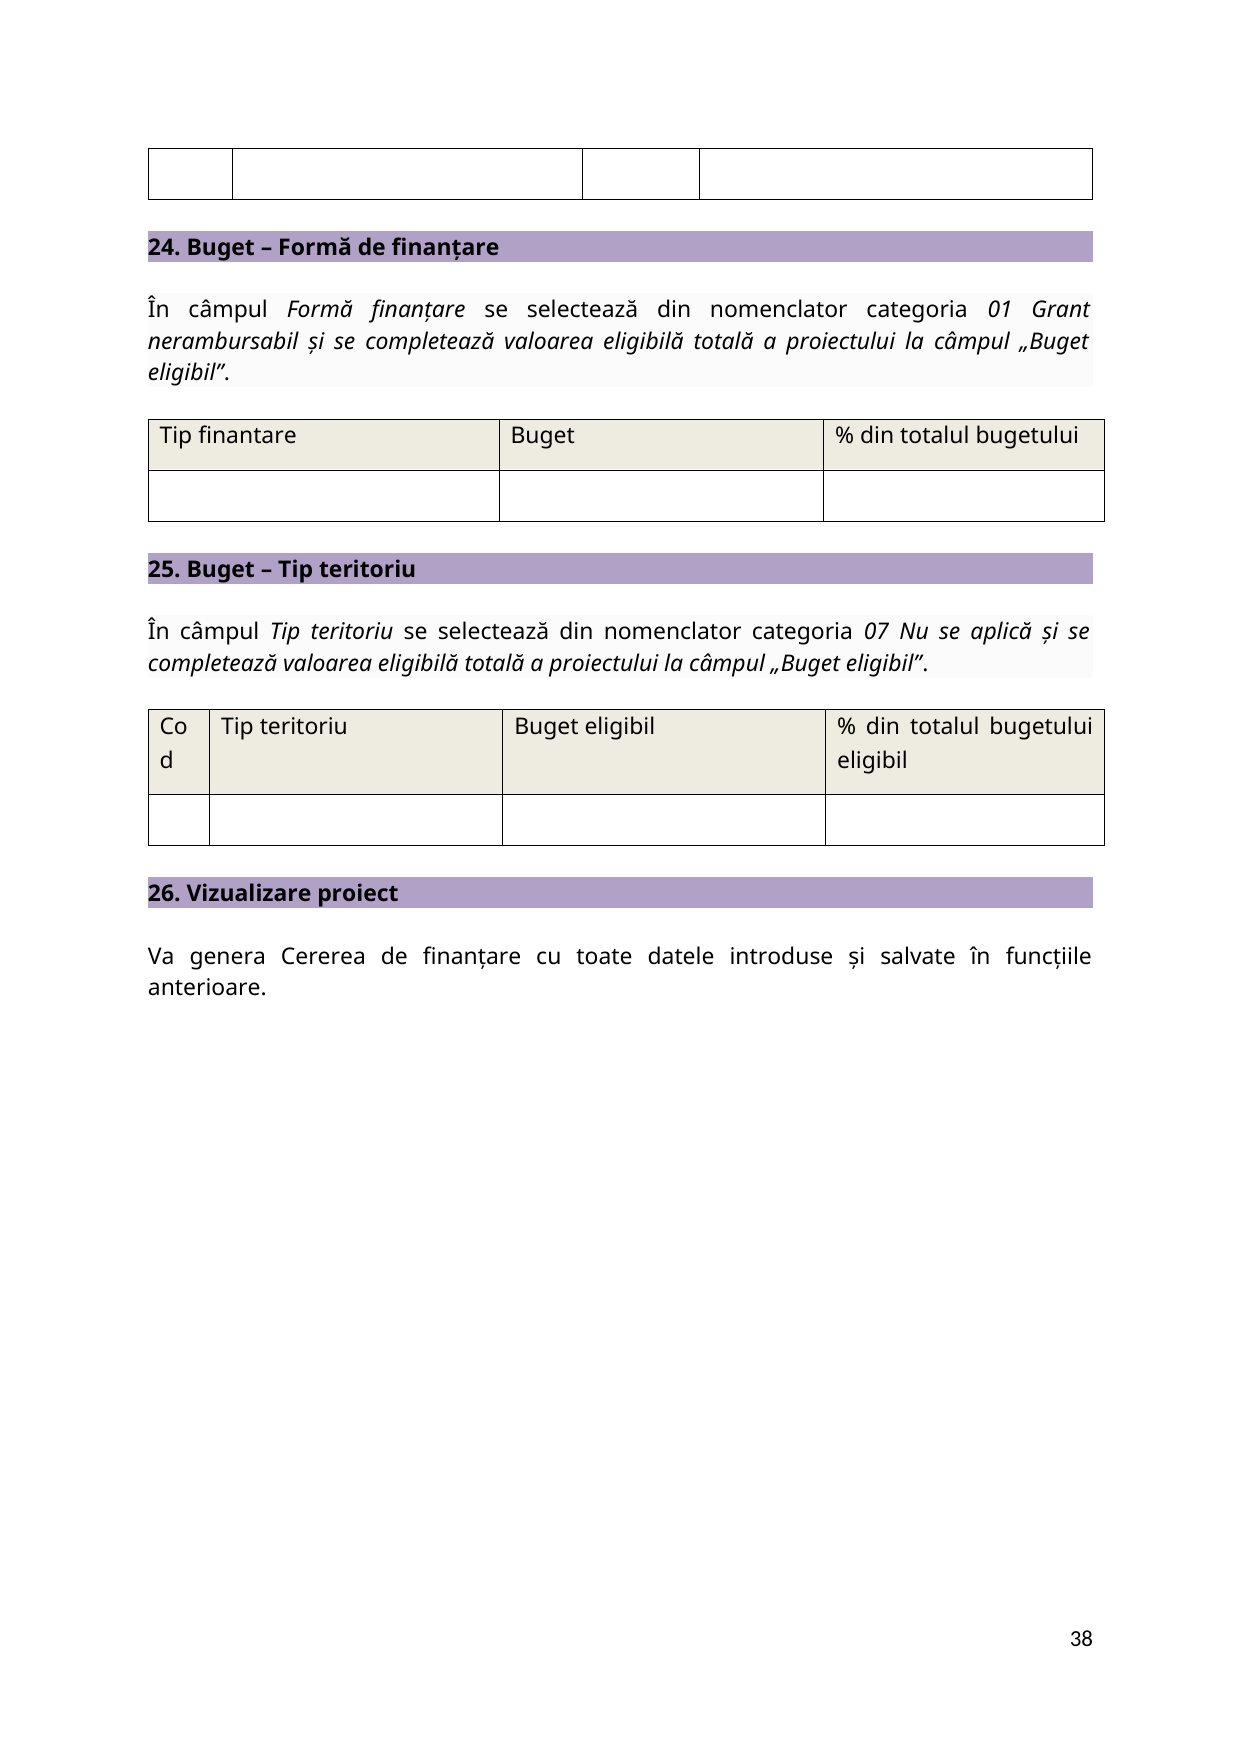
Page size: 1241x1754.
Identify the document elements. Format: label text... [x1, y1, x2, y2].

table_cell [500, 471, 823, 521]
table_cell [503, 795, 825, 845]
subtitle 26. Vizualizare proiect [148, 877, 1093, 908]
table_cell [149, 149, 232, 199]
table_cell [233, 149, 582, 199]
table_cell [700, 149, 1092, 199]
table_cell [149, 471, 499, 521]
table_cell [826, 795, 1104, 845]
table_header Cod [149, 710, 209, 794]
table_cell [583, 149, 699, 199]
table_header % din totalul bugetului [824, 420, 1104, 469]
table_header Tip teritoriu [210, 710, 502, 794]
table_cell [824, 471, 1104, 521]
text În câmpul Formă finanțare se selectează din nomenclator categoria 01 Grant nerambursabil şi se completează valoarea eligibilă totală a proiectului la câmpul „Buget eligibil”. [148, 293, 1093, 387]
subtitle 24. Buget – Formă de finanţare [148, 231, 1093, 262]
table_cell [210, 795, 502, 845]
table_header % din totalul bugetului eligibil [826, 710, 1104, 794]
table_header Buget eligibil [503, 710, 825, 794]
table_header Tip finantare [149, 420, 499, 469]
text În câmpul Tip teritoriu se selectează din nomenclator categoria 07 Nu se aplică şi se completează valoarea eligibilă totală a proiectului la câmpul „Buget eligibil”. [148, 615, 1093, 678]
text Va genera Cererea de finanțare cu toate datele introduse și salvate în funcțiile anterioare. [148, 940, 1093, 1002]
subtitle 25. Buget – Tip teritoriu [148, 553, 1093, 584]
table_header Buget [500, 420, 823, 469]
table_cell [149, 795, 209, 845]
